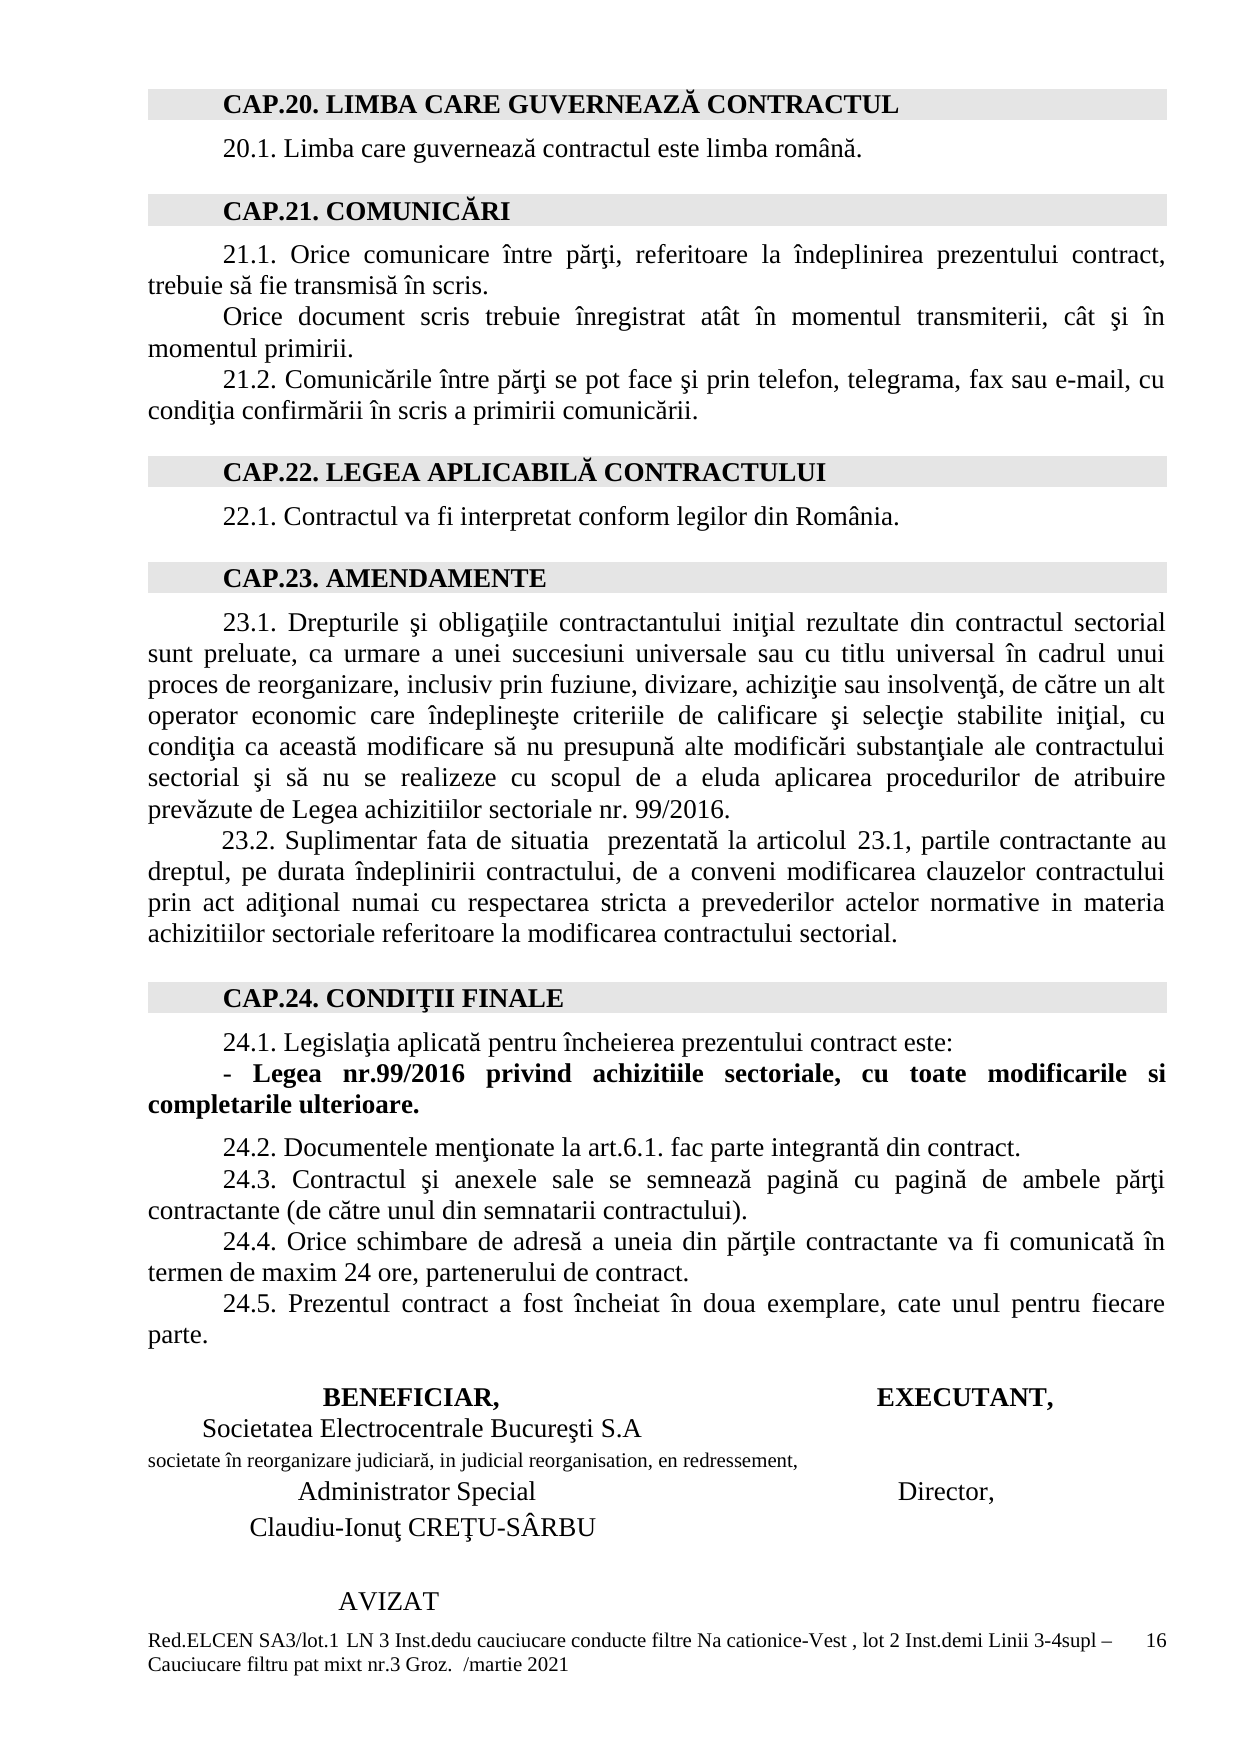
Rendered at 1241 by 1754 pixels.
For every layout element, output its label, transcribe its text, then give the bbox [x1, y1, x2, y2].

text 22.1. Contractul va fi interpretat conform legilor din România. [148, 500, 1167, 531]
text 24.4. Orice schimbare de adresă a uneia din părţile contractante va fi comunicată în termen de maxim 24 ore, partenerului de contract. [148, 1225, 1167, 1287]
text Orice document scris trebuie înregistrat atât în momentul transmiterii, cât şi în momentul primirii. [148, 301, 1167, 363]
subtitle CAP.21. COMUNICĂRI [148, 194, 1167, 226]
text 20.1. Limba care guvernează contractul este limba română. [148, 132, 1167, 163]
text Claudiu-Ionuţ CREŢU-SÂRBU [148, 1511, 1167, 1542]
text 24.1. Legislaţia aplicată pentru încheierea prezentului contract este: [148, 1026, 1167, 1057]
text societate în reorganizare judiciară, in judicial reorganisation, en redressement, [148, 1448, 1167, 1472]
text 24.5. Prezentul contract a fost încheiat în doua exemplare, cate unul pentru fiecare parte. [148, 1287, 1167, 1349]
text 21.2. Comunicările între părţi se pot face şi prin telefon, telegrama, fax sau e-mail, cu condiţia confirmării în scris a primirii comunicării. [148, 363, 1167, 425]
text Administrator Special Director, [148, 1476, 1167, 1507]
text 21.1. Orice comunicare între părţi, referitoare la îndeplinirea prezentului contract, trebuie să fie transmisă în scris. [148, 238, 1167, 301]
text AVIZAT [298, 1586, 1167, 1617]
text 24.3. Contractul şi anexele sale se semnează pagină cu pagină de ambele părţi contractante (de către unul din semnatarii contractului). [148, 1163, 1167, 1225]
subtitle CAP.24. CONDIŢII FINALE [148, 982, 1167, 1013]
text 24.2. Documentele menţionate la art.6.1. fac parte integrantă din contract. [148, 1132, 1167, 1163]
text 23.2. Suplimentar fata de situatia prezentată la articolul 23.1, partile contractante au dreptul, pe durata îndeplinirii contractului, de a conveni modificarea clauzelor contractului prin act adiţional numai cu respectarea stricta a prevederilor actelor normative in materia achizitiilor sectoriale referitoare la modificarea contractului sectorial. [148, 824, 1167, 948]
subtitle CAP.23. AMENDAMENTE [148, 562, 1167, 593]
text BENEFICIAR, EXECUTANT, [220, 1381, 1167, 1412]
subtitle CAP.22. LEGEA APLICABILĂ CONTRACTULUI [148, 456, 1167, 487]
text Societatea Electrocentrale Bucureşti S.A [148, 1412, 1167, 1443]
text - Legea nr.99/2016 privind achizitiile sectoriale, cu toate modificarile si completarile ulterioare. [148, 1057, 1167, 1119]
subtitle CAP.20. LIMBA CARE GUVERNEAZĂ CONTRACTUL [148, 89, 1167, 120]
text 23.1. Drepturile şi obligaţiile contractantului iniţial rezultate din contractul sectorial sunt preluate, ca urmare a unei succesiuni universale sau cu titlu universal în cadrul unui proces de reorganizare, inclusiv prin fuziune, divizare, achiziţie sau insolvenţă, de către un alt operator economic care îndeplineşte criteriile de calificare şi selecţie stabilite iniţial, cu condiţia ca această modificare să nu presupună alte modificări substanţiale ale contractului sectorial şi să nu se realizeze cu scopul de a eluda aplicarea procedurilor de atribuire prevăzute de Legea achizitiilor sectoriale nr. 99/2016. [148, 606, 1167, 824]
